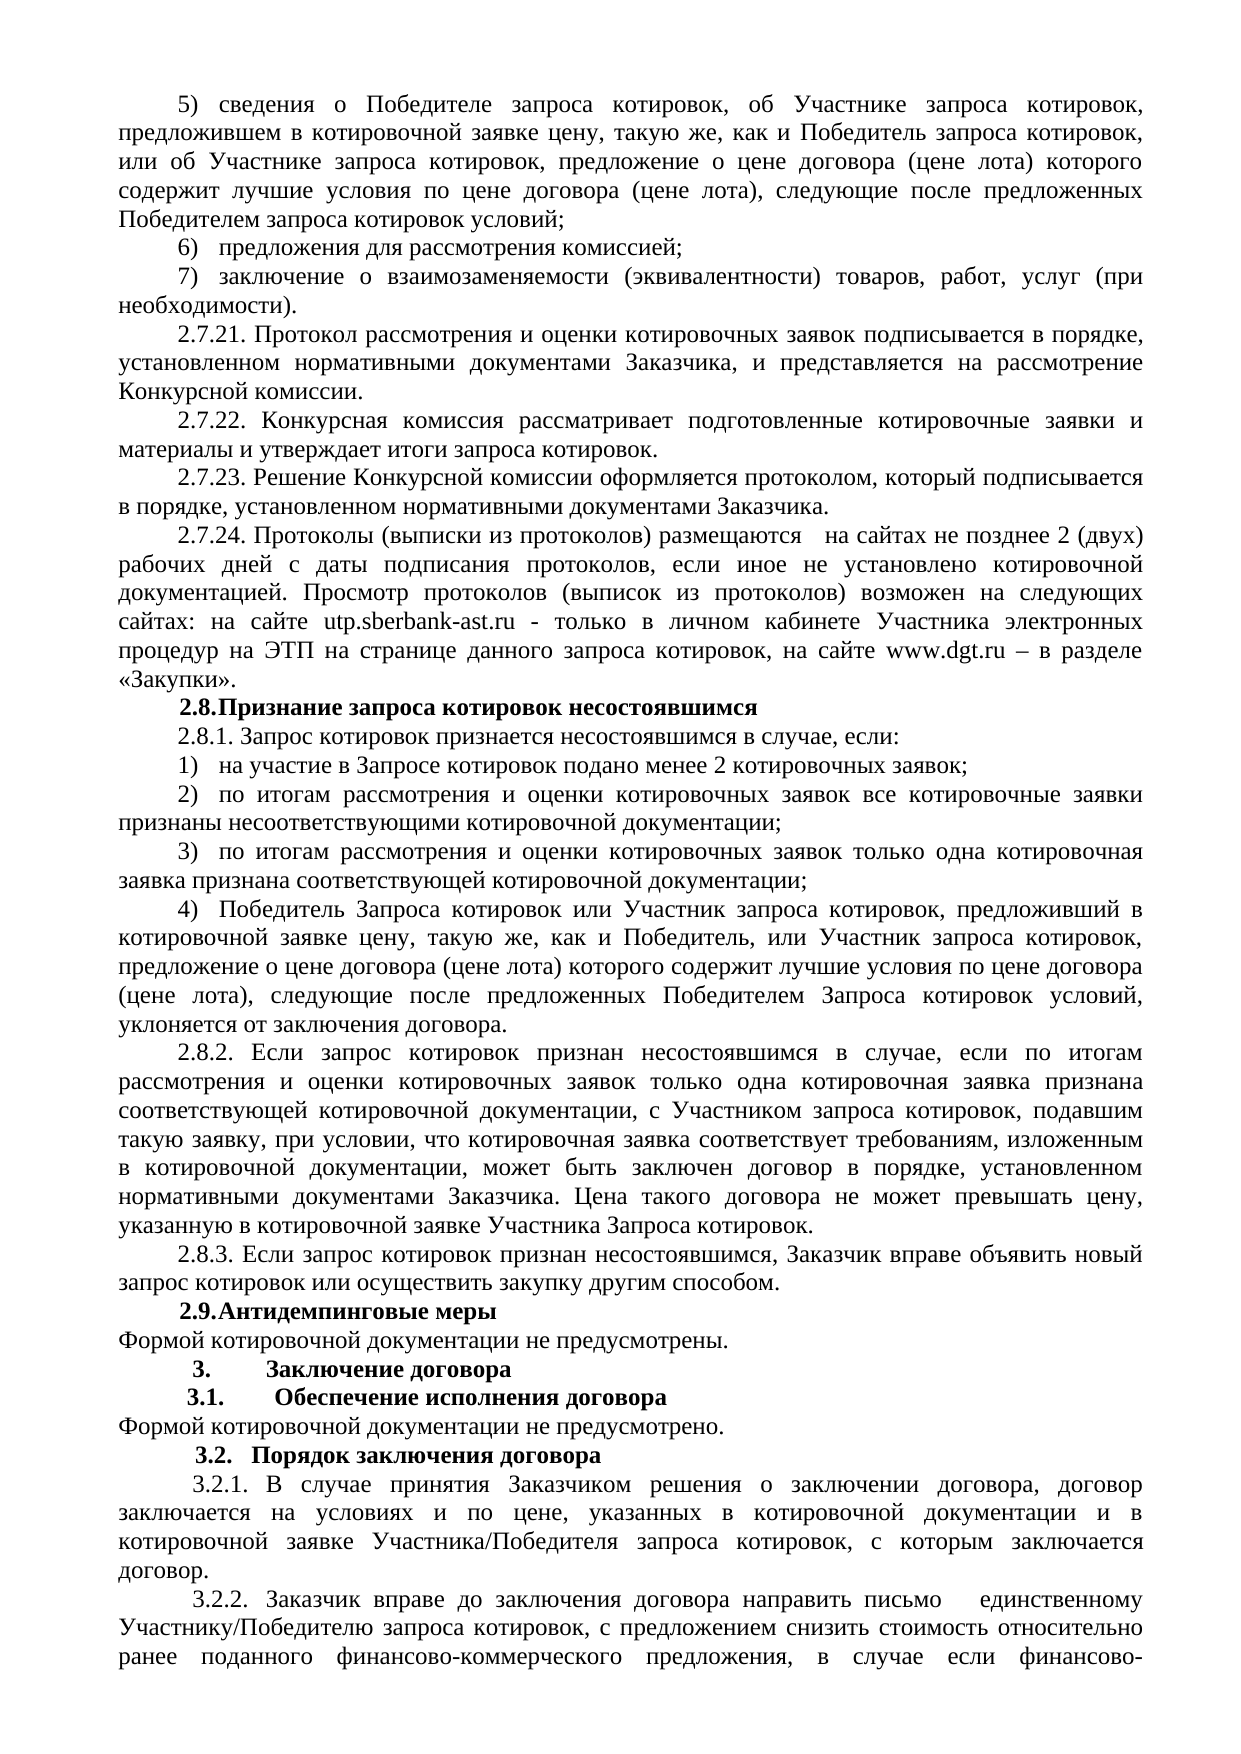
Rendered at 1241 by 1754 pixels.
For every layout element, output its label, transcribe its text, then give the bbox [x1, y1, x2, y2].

text 2.7.24. Протоколы (выписки из протоколов) размещаются на сайтах не позднее 2 (двух) рабочих дней с даты подписания протоколов, если иное не установлено котировочной документацией. Просмотр протоколов (выписок из протоколов) возможен на следующих сайтах: на сайте utp.sberbank-ast.ru - только в личном кабинете Участника электронных процедур на ЭТП на странице данного запроса котировок, на сайте www.dgt.ru – в разделе «Закупки». [118, 520, 1144, 692]
text Формой котировочной документации не предусмотрено. [118, 1411, 1144, 1440]
subtitle Антидемпинговые меры [179, 1296, 1144, 1325]
list Победитель Запроса котировок или Участник запроса котировок, предложивший в котировочной заявке цену, такую же, как и Победитель, или Участник запроса котировок, предложение о цене договора (цене лота) которого содержит лучшие условия по цене договора (цене лота), следующие после предложенных Победителем Запроса котировок условий, уклоняется от заключения договора. [118, 894, 1144, 1037]
subtitle Порядок заключения договора [195, 1440, 1144, 1469]
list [118, 1584, 1144, 1670]
text 2.8.2. Если запрос котировок признан несостоявшимся в случае, если по итогам рассмотрения и оценки котировочных заявок только одна котировочная заявка признана соответствующей котировочной документации, с Участником запроса котировок, подавшим такую заявку, при условии, что котировочная заявка соответствует требованиям, изложенным в котировочной документации, может быть заключен договор в порядке, установленном нормативными документами Заказчика. Цена такого договора не может превышать цену, указанную в котировочной заявке Участника Запроса котировок. [118, 1037, 1144, 1239]
text 2.7.23. Решение Конкурсной комиссии оформляется протоколом, который подписывается в порядке, установленном нормативными документами Заказчика. [118, 462, 1144, 520]
list по итогам рассмотрения и оценки котировочных заявок только одна котировочная заявка признана соответствующей котировочной документации; [118, 836, 1144, 894]
list заключение о взаимозаменяемости (эквивалентности) товаров, работ, услуг (при необходимости). [118, 261, 1144, 319]
text Формой котировочной документации не предусмотрены. [118, 1325, 1144, 1354]
list по итогам рассмотрения и оценки котировочных заявок все котировочные заявки признаны несоответствующими котировочной документации; [118, 779, 1144, 836]
list на участие в Запросе котировок подано менее 2 котировочных заявок; [118, 750, 1144, 779]
text 2.7.22. Конкурсная комиссия рассматривает подготовленные котировочные заявки и материалы и утверждает итоги запроса котировок. [118, 405, 1144, 462]
subtitle Признание запроса котировок несостоявшимся [179, 692, 1144, 721]
list предложения для рассмотрения комиссией; [118, 232, 1144, 261]
list В случае принятия Заказчиком решения о заключении договора, договор заключается на условиях и по цене, указанных в котировочной документации и в котировочной заявке Участника/Победителя запроса котировок, с которым заключается договор. [118, 1469, 1144, 1584]
text 2.8.3. Если запрос котировок признан несостоявшимся, Заказчик вправе объявить новый запрос котировок или осуществить закупку другим способом. [118, 1239, 1144, 1296]
subtitle Заключение договора [192, 1354, 1144, 1382]
text 2.7.21. Протокол рассмотрения и оценки котировочных заявок подписывается в порядке, установленном нормативными документами Заказчика, и представляется на рассмотрение Конкурсной комиссии. [118, 319, 1144, 405]
list сведения о Победителе запроса котировок, об Участнике запроса котировок, предложившем в котировочной заявке цену, такую же, как и Победитель запроса котировок, или об Участнике запроса котировок, предложение о цене договора (цене лота) которого содержит лучшие условия по цене договора (цене лота), следующие после предложенных Победителем запроса котировок условий; [118, 89, 1144, 232]
text 2.8.1. Запрос котировок признается несостоявшимся в случае, если: [118, 721, 1144, 750]
subtitle 3.1. Обеспечение исполнения договора [143, 1382, 1144, 1411]
